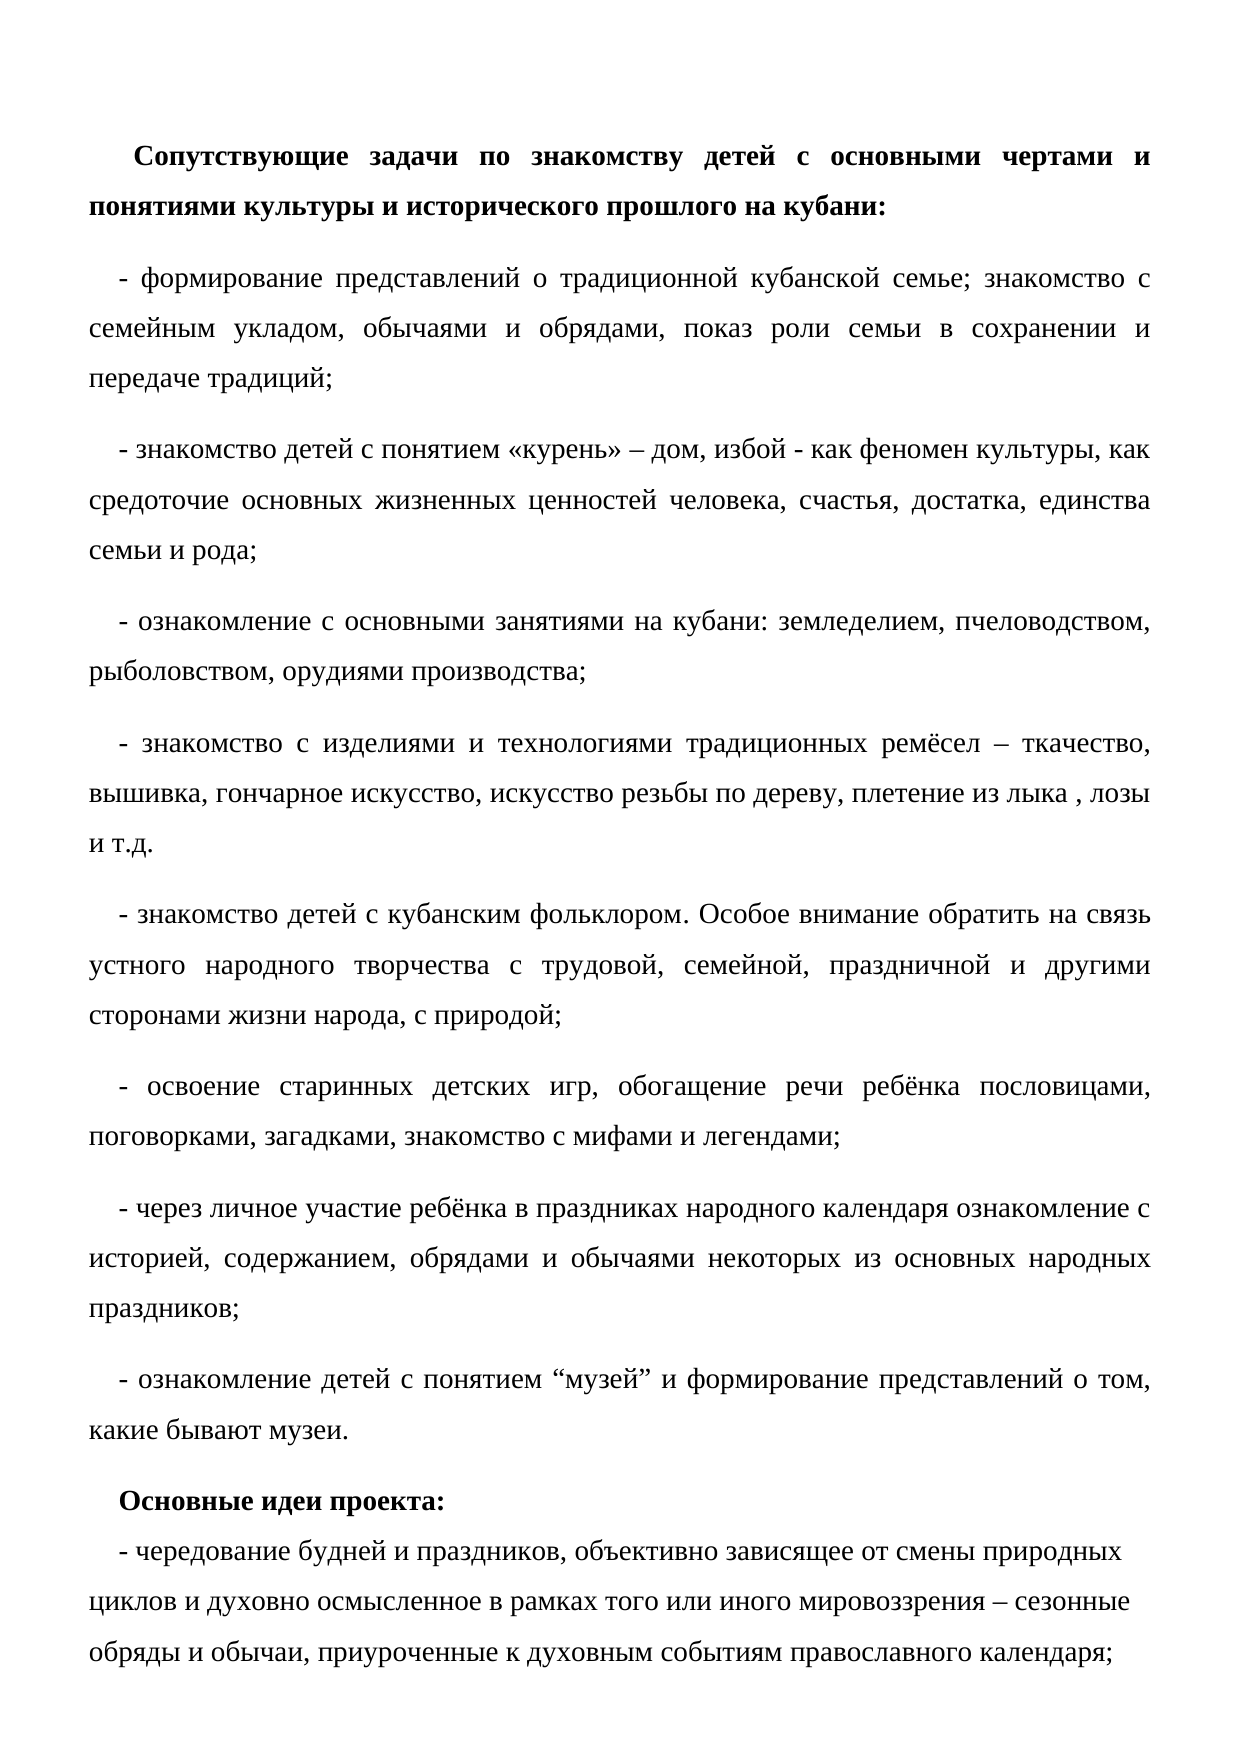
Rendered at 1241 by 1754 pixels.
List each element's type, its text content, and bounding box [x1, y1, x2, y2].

text - ознакомление с основными занятиями на кубани: земледелием, пчеловодством, рыболовством, орудиями производства; [89, 603, 1152, 687]
text - ознакомление детей с понятием “музей” и формирование представлений о том, какие бывают музеи. [89, 1361, 1152, 1445]
text Сопутствующие задачи по знакомству детей с основными чертами и понятиями культуры и исторического прошлого на кубани: [89, 138, 1152, 222]
text - формирование представлений о традиционной кубанской семье; знакомство с семейным укладом, обычаями и обрядами, показ роли семьи в сохранении и передаче традиций; [89, 260, 1152, 394]
text - чередование будней и праздников, объективно зависящее от смены природных циклов и духовно осмысленное в рамках того или иного мировоззрения – сезонные обряды и обычаи, приуроченные к духовным событиям православного календаря; [89, 1533, 1152, 1667]
text - знакомство с изделиями и технологиями традиционных ремёсел – ткачество, вышивка, гончарное искусство, искусство резьбы по дереву, плетение из лыка , лозы и т.д. [89, 725, 1152, 859]
text - через личное участие ребёнка в праздниках народного календаря ознакомление с историей, содержанием, обрядами и обычаями некоторых из основных народных праздников; [89, 1190, 1152, 1324]
text - освоение старинных детских игр, обогащение речи ребёнка пословицами, поговорками, загадками, знакомство с мифами и легендами; [89, 1068, 1152, 1152]
text Основные идеи проекта: [89, 1483, 1152, 1516]
text - знакомство детей с понятием «курень» – дом, избой - как феномен культуры, как средоточие основных жизненных ценностей человека, счастья, достатка, единства семьи и рода; [89, 431, 1152, 566]
text - знакомство детей с кубанским фольклором. Особое внимание обратить на связь устного народного творчества с трудовой, семейной, праздничной и другими сторонами жизни народа, с природой; [89, 896, 1152, 1031]
